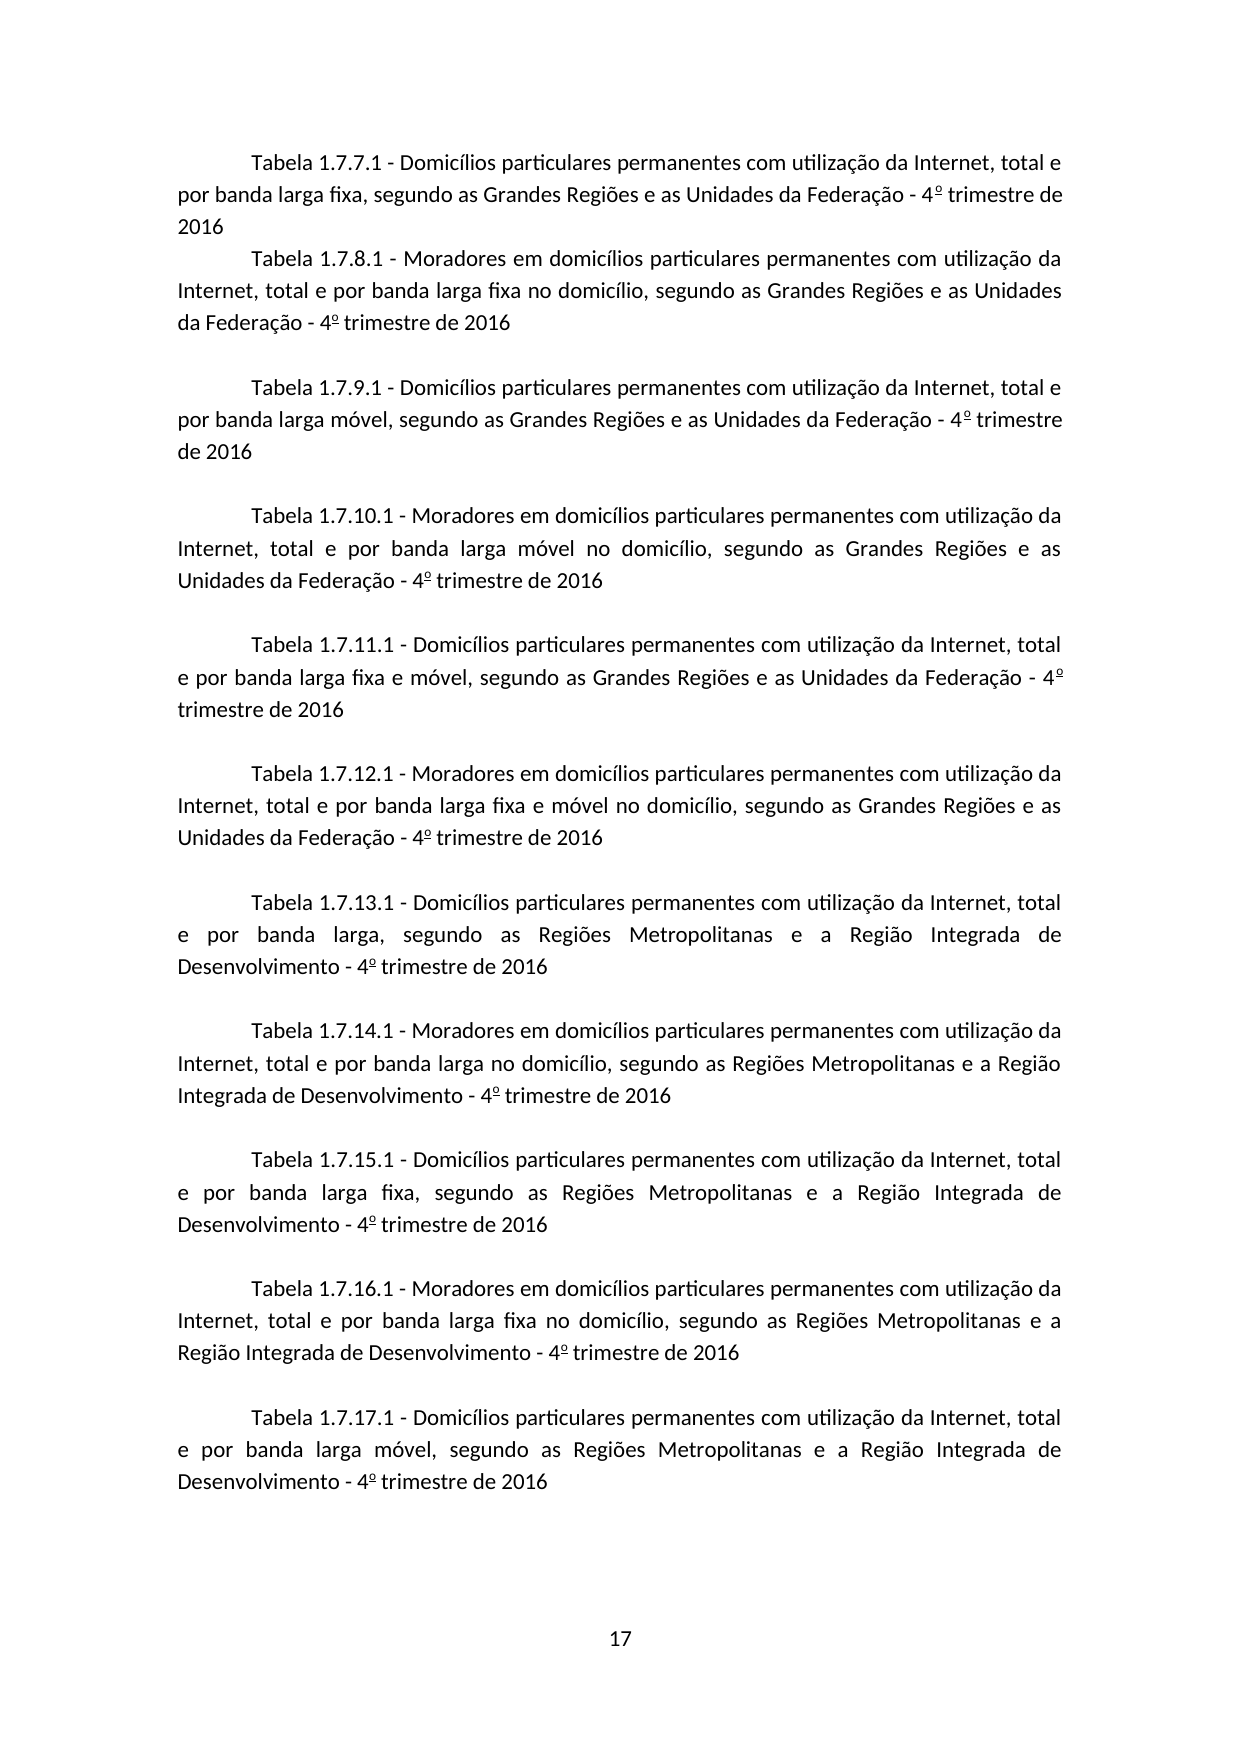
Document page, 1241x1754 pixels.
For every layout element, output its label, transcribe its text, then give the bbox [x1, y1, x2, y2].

text Tabela 1.7.11.1 - Domicílios particulares permanentes com utilização da Internet, total e por banda larga fixa e móvel, segundo as Grandes Regiões e as Unidades da Federação - 4o trimestre de 2016 [177, 630, 1063, 723]
text Tabela 1.7.8.1 - Moradores em domicílios particulares permanentes com utilização da Internet, total e por banda larga fixa no domicílio, segundo as Grandes Regiões e as Unidades da Federação - 4o trimestre de 2016 [177, 244, 1063, 337]
text Tabela 1.7.10.1 - Moradores em domicílios particulares permanentes com utilização da Internet, total e por banda larga móvel no domicílio, segundo as Grandes Regiões e as Unidades da Federação - 4o trimestre de 2016 [177, 502, 1063, 594]
text Tabela 1.7.12.1 - Moradores em domicílios particulares permanentes com utilização da Internet, total e por banda larga fixa e móvel no domicílio, segundo as Grandes Regiões e as Unidades da Federação - 4o trimestre de 2016 [177, 759, 1063, 852]
text Tabela 1.7.16.1 - Moradores em domicílios particulares permanentes com utilização da Internet, total e por banda larga fixa no domicílio, segundo as Regiões Metropolitanas e a Região Integrada de Desenvolvimento - 4o trimestre de 2016 [177, 1274, 1063, 1367]
text Tabela 1.7.17.1 - Domicílios particulares permanentes com utilização da Internet, total e por banda larga móvel, segundo as Regiões Metropolitanas e a Região Integrada de Desenvolvimento - 4o trimestre de 2016 [177, 1403, 1063, 1495]
text Tabela 1.7.14.1 - Moradores em domicílios particulares permanentes com utilização da Internet, total e por banda larga no domicílio, segundo as Regiões Metropolitanas e a Região Integrada de Desenvolvimento - 4o trimestre de 2016 [177, 1017, 1063, 1109]
text Tabela 1.7.9.1 - Domicílios particulares permanentes com utilização da Internet, total e por banda larga móvel, segundo as Grandes Regiões e as Unidades da Federação - 4o trimestre de 2016 [177, 373, 1063, 465]
text Tabela 1.7.15.1 - Domicílios particulares permanentes com utilização da Internet, total e por banda larga fixa, segundo as Regiões Metropolitanas e a Região Integrada de Desenvolvimento - 4o trimestre de 2016 [177, 1145, 1063, 1238]
text Tabela 1.7.13.1 - Domicílios particulares permanentes com utilização da Internet, total e por banda larga, segundo as Regiões Metropolitanas e a Região Integrada de Desenvolvimento - 4o trimestre de 2016 [177, 888, 1063, 980]
text Tabela 1.7.7.1 - Domicílios particulares permanentes com utilização da Internet, total e por banda larga fixa, segundo as Grandes Regiões e as Unidades da Federação - 4o trimestre de 2016 [177, 148, 1063, 240]
